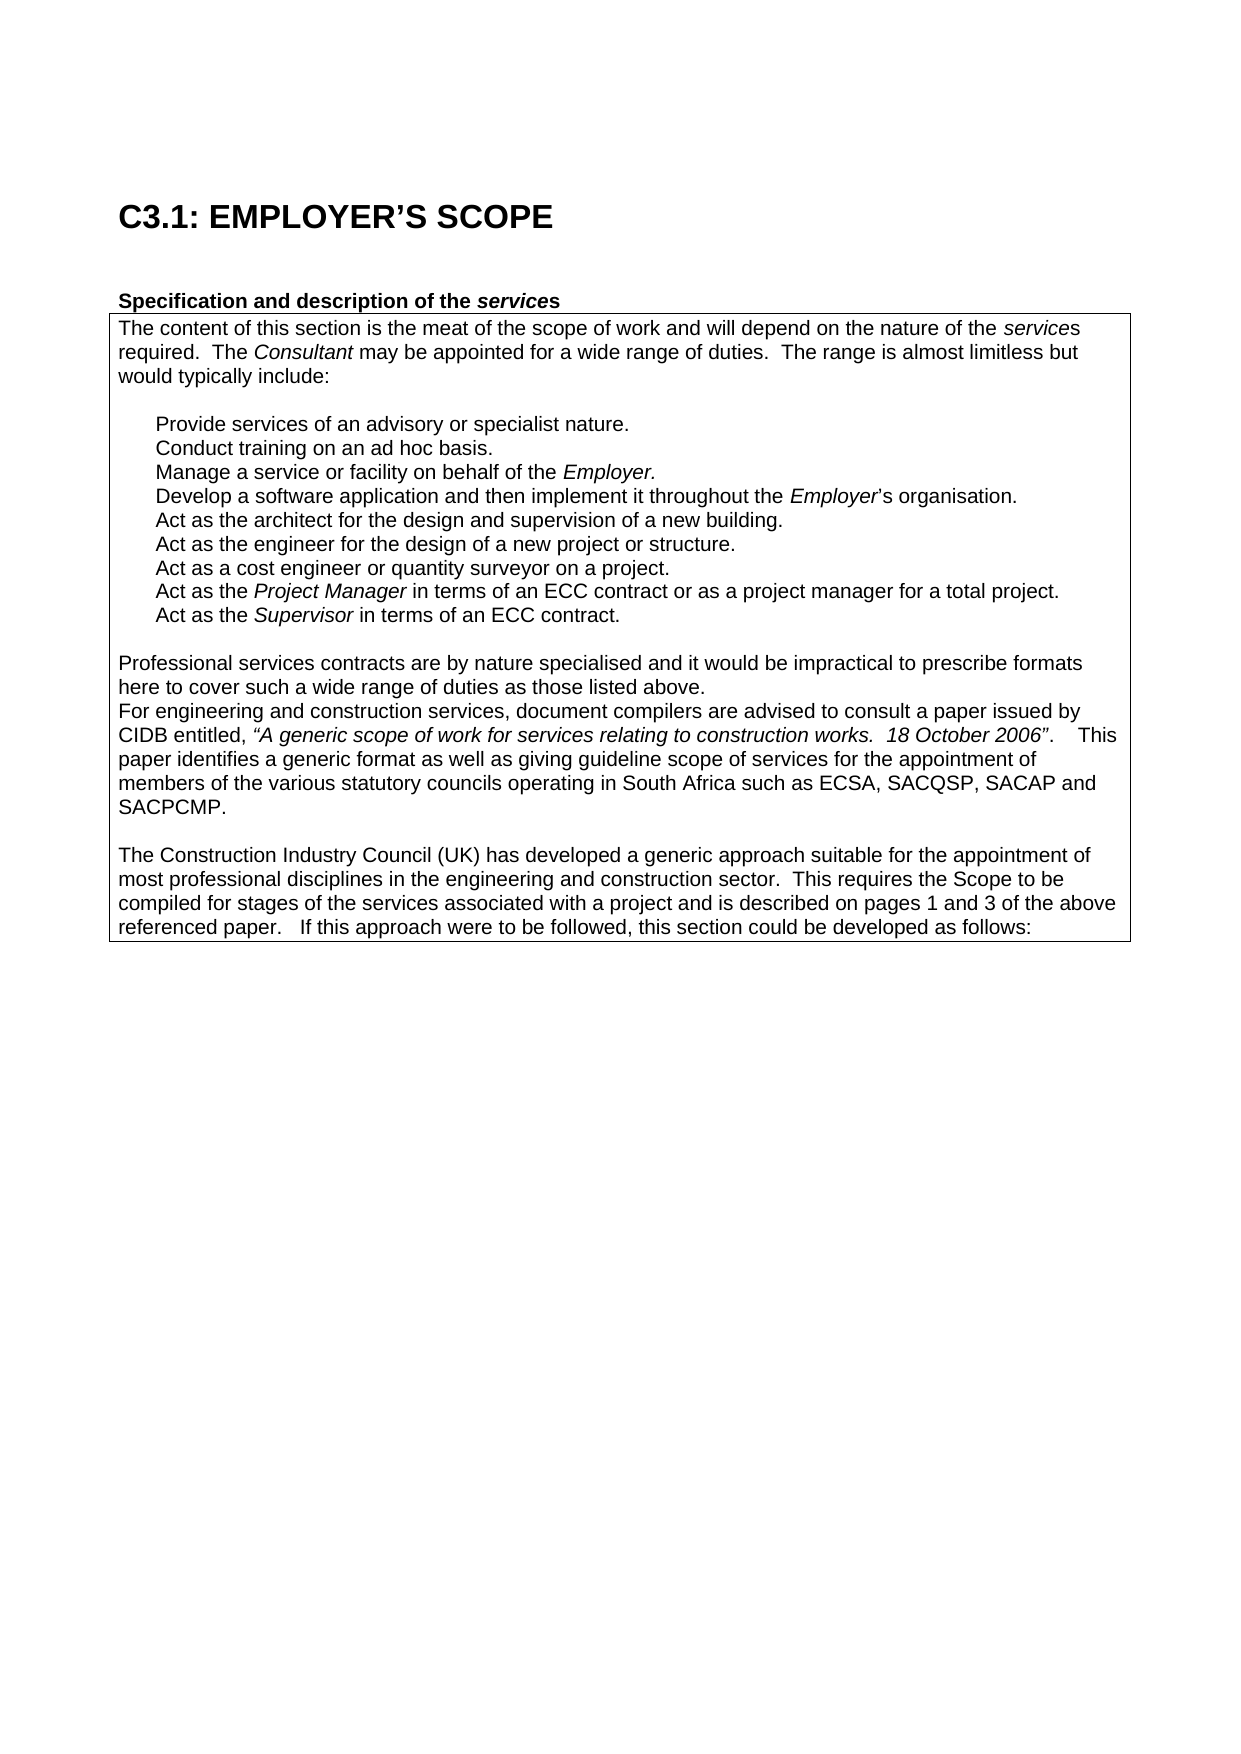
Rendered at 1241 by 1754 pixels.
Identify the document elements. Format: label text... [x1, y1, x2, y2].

text Provide services of an advisory or specialist nature. [118, 412, 1122, 436]
text Conduct training on an ad hoc basis. [118, 436, 1122, 459]
text Act as the Project Manager in terms of an ECC contract or as a project manager for a total project. [118, 579, 1122, 603]
text Professional services contracts are by nature specialised and it would be impractical to prescribe formats here to cover such a wide range of duties as those listed above. [118, 651, 1122, 699]
subtitle Specification and description of the services [118, 289, 1122, 313]
text Act as the Supervisor in terms of an ECC contract. [118, 603, 1122, 627]
text The Construction Industry Council (UK) has developed a generic approach suitable for the appointment of most professional disciplines in the engineering and construction sector. This requires the Scope to be compiled for stages of the services associated with a project and is described on pages 1 and 3 of the above referenced paper. If this approach were to be followed, this section could be developed as follows: [110, 840, 1130, 941]
text Develop a software application and then implement it throughout the Employer’s organisation. [118, 483, 1122, 507]
title C3.1: Employer’s scope [118, 197, 1122, 235]
text Manage a service or facility on behalf of the Employer. [118, 459, 1122, 483]
text Act as the architect for the design and supervision of a new building. [118, 507, 1122, 531]
text Act as a cost engineer or quantity surveyor on a project. [118, 555, 1122, 579]
text Act as the engineer for the design of a new project or structure. [118, 531, 1122, 555]
text For engineering and construction services, document compilers are advised to consult a paper issued by CIDB entitled, “A generic scope of work for services relating to construction works. 18 October 2006”. This paper identifies a generic format as well as giving guideline scope of services for the appointment of members of the various statutory councils operating in South Africa such as ECSA, SACQSP, SACAP and SACPCMP. [118, 699, 1122, 819]
text The content of this section is the meat of the scope of work and will depend on the nature of the services required. The Consultant may be appointed for a wide range of duties. The range is almost limitless but would typically include: [110, 314, 1130, 388]
